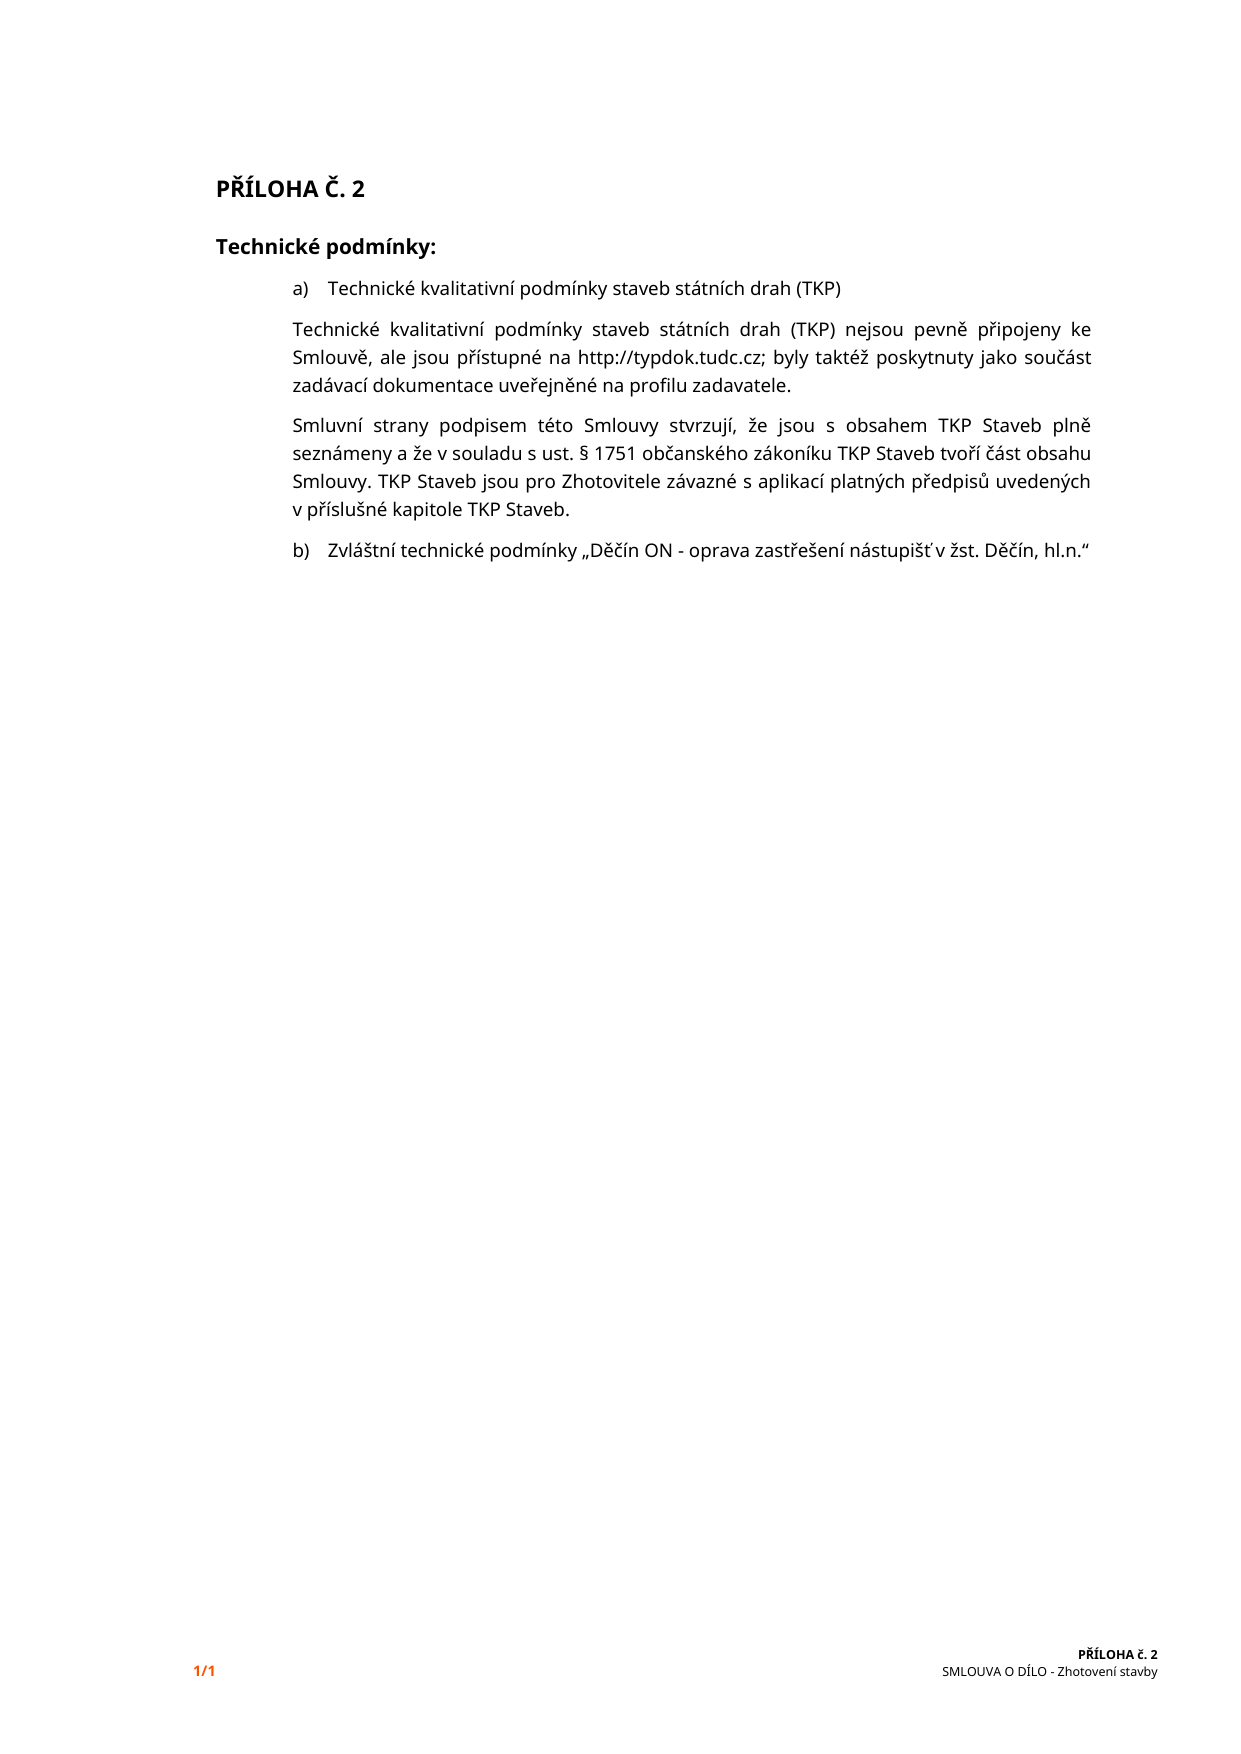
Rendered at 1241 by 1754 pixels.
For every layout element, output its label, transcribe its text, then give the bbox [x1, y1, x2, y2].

text Smluvní strany podpisem této Smlouvy stvrzují, že jsou s obsahem TKP Staveb plně seznámeny a že v souladu s ust. § 1751 občanského zákoníku TKP Staveb tvoří část obsahu Smlouvy. TKP Staveb jsou pro Zhotovitele závazné s aplikací platných předpisů uvedených v příslušné kapitole TKP Staveb. [292, 413, 1093, 522]
list Technické kvalitativní podmínky staveb státních drah (TKP) [292, 276, 1093, 301]
text Příloha č. 2 [216, 172, 1093, 204]
text Zvláštní technické podmínky „Děčín ON - oprava zastřešení nástupišť v žst. Děčín, hl.n.“ [292, 537, 1093, 563]
text Technické kvalitativní podmínky staveb státních drah (TKP) nejsou pevně připojeny ke Smlouvě, ale jsou přístupné na http://typdok.tudc.cz; byly taktéž poskytnuty jako součást zadávací dokumentace uveřejněné na profilu zadavatele. [292, 316, 1093, 398]
text Technické podmínky: [216, 232, 1093, 260]
